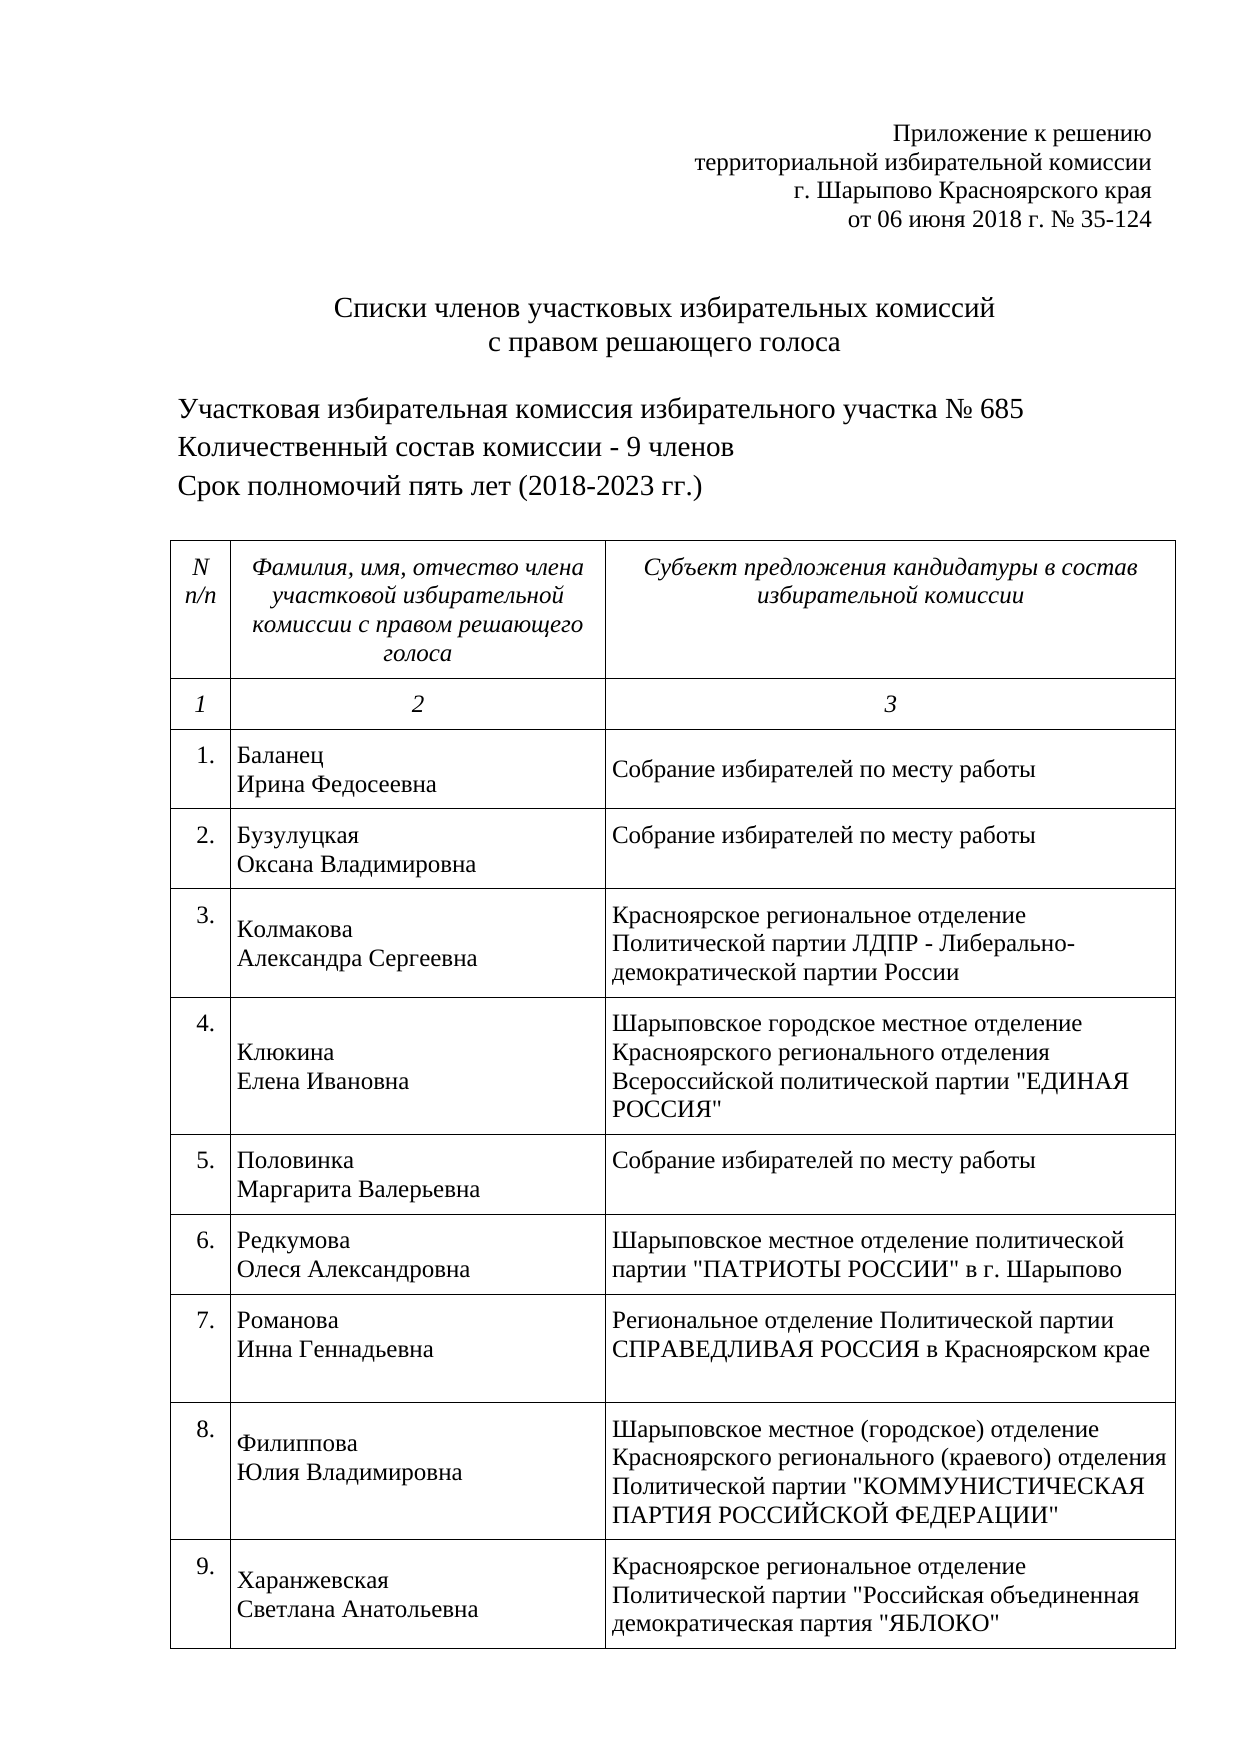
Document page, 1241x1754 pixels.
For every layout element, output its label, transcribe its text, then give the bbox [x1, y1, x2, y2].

table_cell Шарыповское местное отделение политической партии "ПАТРИОТЫ РОССИИ" в г. Шарыпово [606, 1215, 1175, 1293]
table_cell 1 [171, 679, 230, 728]
table_cell [171, 809, 230, 888]
table_cell [171, 1540, 230, 1648]
text г. Шарыпово Красноярского края [177, 176, 1152, 204]
table_cell Собрание избирателей по месту работы [606, 730, 1175, 808]
table_cell Региональное отделение Политической партии СПРАВЕДЛИВАЯ РОССИЯ в Красноярском крае [606, 1295, 1175, 1402]
text с правом решающего голоса [177, 324, 1152, 357]
table_cell [171, 1295, 230, 1402]
table_cell 3 [606, 679, 1175, 728]
table_cell Бузулуцкая Оксана Владимировна [231, 809, 605, 888]
table_cell Собрание избирателей по месту работы [606, 809, 1175, 888]
table_header N п/п [171, 541, 230, 677]
table_cell Половинка Маргарита Валерьевна [231, 1135, 605, 1214]
table_cell [171, 1135, 230, 1214]
text Срок полномочий пять лет (2018-2023 гг.) [177, 468, 1152, 502]
table_header Субъект предложения кандидатуры в состав избирательной комиссии [606, 541, 1175, 677]
text территориальной избирательной комиссии [177, 147, 1152, 176]
table_cell Баланец Ирина Федосеевна [231, 730, 605, 808]
table_cell Харанжевская Светлана Анатольевна [231, 1540, 605, 1648]
text от 06 июня 2018 г. № 35-124 [177, 204, 1152, 233]
text Списки членов участковых избирательных комиссий [177, 290, 1152, 324]
table_cell Романова Инна Геннадьевна [231, 1295, 605, 1402]
table_cell Клюкина Елена Ивановна [231, 998, 605, 1134]
text Участковая избирательная комиссия избирательного участка № 685 [177, 391, 1152, 424]
table_cell Шарыповское местное (городское) отделение Красноярского регионального (краевого) отделения Политической партии "КОММУНИСТИЧЕСКАЯ ПАРТИЯ РОССИЙСКОЙ ФЕДЕРАЦИИ" [606, 1403, 1175, 1539]
table_cell Колмакова Александра Сергеевна [231, 889, 605, 997]
table_cell [171, 998, 230, 1134]
table_cell [171, 1215, 230, 1293]
table_cell Редкумова Олеся Александровна [231, 1215, 605, 1293]
table_cell [171, 889, 230, 997]
table_cell [171, 730, 230, 808]
text Количественный состав комиссии - 9 членов [177, 429, 1152, 463]
table_cell Красноярское региональное отделение Политической партии ЛДПР - Либерально-демократической партии России [606, 889, 1175, 997]
table_cell 2 [231, 679, 605, 728]
table_cell [171, 1403, 230, 1539]
table_cell Филиппова Юлия Владимировна [231, 1403, 605, 1539]
table_cell Шарыповское городское местное отделение Красноярского регионального отделения Всероссийской политической партии "ЕДИНАЯ РОССИЯ" [606, 998, 1175, 1134]
text Приложение к решению [177, 118, 1152, 147]
table_cell Красноярское региональное отделение Политической партии "Российская объединенная демократическая партия "ЯБЛОКО" [606, 1540, 1175, 1648]
table_header Фамилия, имя, отчество члена участковой избирательной комиссии с правом решающего голоса [231, 541, 605, 677]
table_cell Собрание избирателей по месту работы [606, 1135, 1175, 1214]
